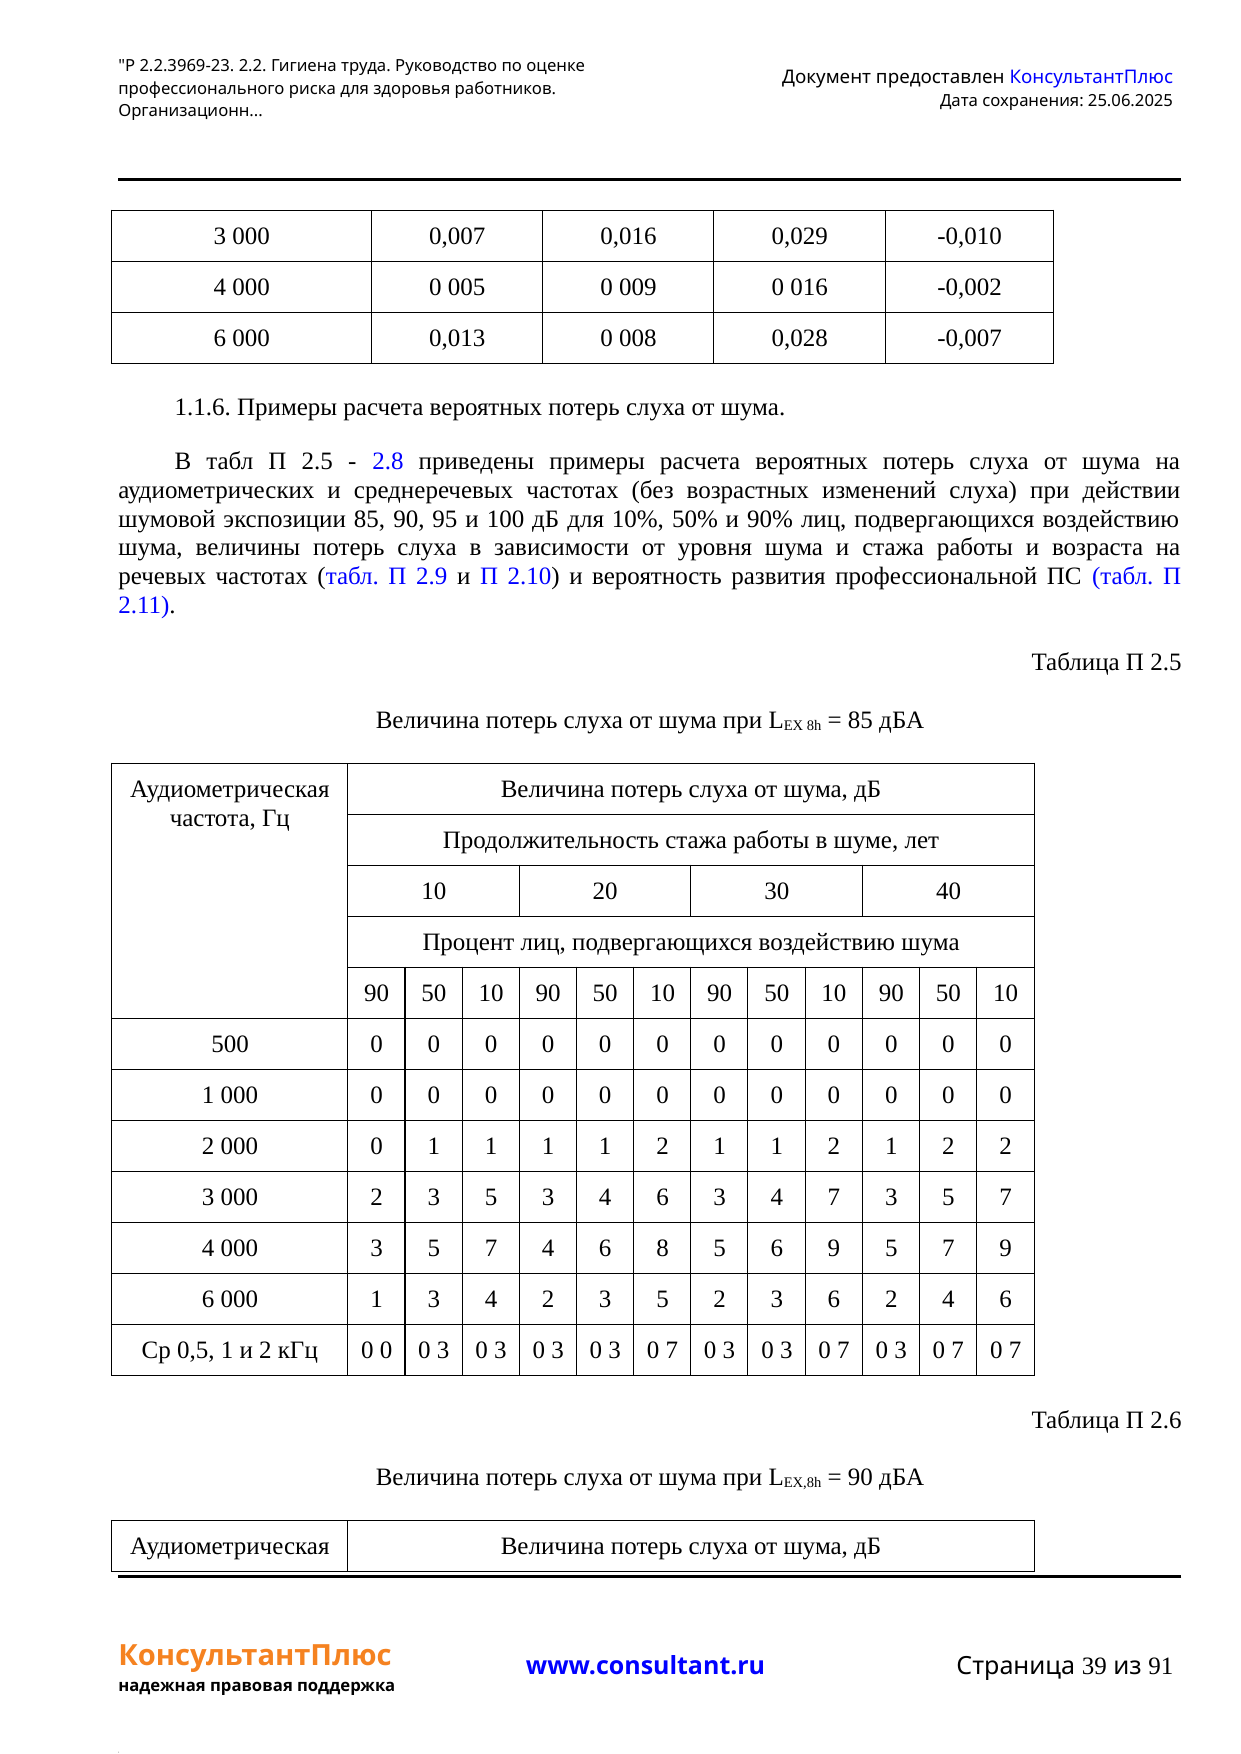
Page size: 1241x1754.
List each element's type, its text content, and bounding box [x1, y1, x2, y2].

table_header Величина потерь слуха от шума, дБ [348, 764, 1034, 813]
table_header Аудиометрическая частота, Гц [112, 764, 347, 1018]
table_cell 4 [520, 1223, 576, 1273]
table_cell 5 [863, 1223, 919, 1273]
table_cell 0 [634, 1070, 690, 1120]
table_cell 0 3 [691, 1325, 747, 1375]
table_cell Продолжительность стажа работы в шуме, лет [348, 815, 1034, 864]
table_cell 2 [691, 1274, 747, 1324]
table_cell 0 016 [714, 262, 885, 312]
table_cell 1 [406, 1121, 462, 1171]
table_cell 1 000 [112, 1070, 347, 1120]
table_cell 4 000 [112, 262, 371, 312]
table_cell 1 [577, 1121, 633, 1171]
table_cell 0 [920, 1070, 976, 1120]
table_cell 90 [348, 968, 404, 1018]
table_cell 10 [977, 968, 1034, 1018]
table_cell 0 [520, 1070, 576, 1120]
table_cell 2 [806, 1121, 862, 1171]
table_cell 2 [348, 1172, 404, 1222]
table_cell 7 [463, 1223, 519, 1273]
table_cell 0 [463, 1070, 519, 1120]
table_cell 20 [520, 866, 690, 916]
table_cell 3 [577, 1274, 633, 1324]
table_cell 0 [863, 1070, 919, 1120]
table_cell 10 [348, 866, 519, 916]
table_cell 6 000 [112, 313, 371, 363]
table_cell 0 7 [634, 1325, 690, 1375]
table_cell 0 3 [577, 1325, 633, 1375]
table_cell 90 [520, 968, 576, 1018]
table_cell 40 [863, 866, 1034, 916]
table_cell 0 3 [863, 1325, 919, 1375]
table_cell 3 [520, 1172, 576, 1222]
table_cell 0,016 [543, 211, 713, 261]
table_cell 0,028 [714, 313, 885, 363]
table_cell 3 [691, 1172, 747, 1222]
table_cell 0 [806, 1019, 862, 1069]
table_cell 0 [406, 1019, 462, 1069]
table_cell 1 [748, 1121, 805, 1171]
table_cell 0 3 [748, 1325, 805, 1375]
table_cell 0 [348, 1121, 404, 1171]
table_cell 0 7 [806, 1325, 862, 1375]
table_cell 3 [348, 1223, 404, 1273]
text Таблица П 2.5 [118, 647, 1181, 676]
table_cell 7 [806, 1172, 862, 1222]
text Величина потерь слуха от шума при LEX 8h = 85 дБА [118, 705, 1181, 734]
table_cell 1 [520, 1121, 576, 1171]
table_cell 5 [920, 1172, 976, 1222]
table_cell 0 [863, 1019, 919, 1069]
table_cell 3 [863, 1172, 919, 1222]
table_cell 3 [406, 1274, 462, 1324]
table_cell 2 [634, 1121, 690, 1171]
table_cell 4 [577, 1172, 633, 1222]
table_cell 0 0 [348, 1325, 404, 1375]
table_cell 0 [977, 1019, 1034, 1069]
table_cell 1 [463, 1121, 519, 1171]
text Величина потерь слуха от шума при LEX,8h = 90 дБА [118, 1462, 1181, 1491]
table_cell 7 [977, 1172, 1034, 1222]
table_cell 2 [977, 1121, 1034, 1171]
table_cell 6 000 [112, 1274, 347, 1324]
table_cell 0 3 [463, 1325, 519, 1375]
table_cell 7 [920, 1223, 976, 1273]
table_cell 0,013 [372, 313, 542, 363]
table_header Величина потерь слуха от шума, дБ [348, 1521, 1034, 1571]
table_cell 5 [463, 1172, 519, 1222]
table_cell 0 7 [977, 1325, 1034, 1375]
table_cell 90 [691, 968, 747, 1018]
table_cell 9 [806, 1223, 862, 1273]
table_cell 500 [112, 1019, 347, 1069]
table_cell 0 [748, 1070, 805, 1120]
table_cell 5 [634, 1274, 690, 1324]
table_cell Процент лиц, подвергающихся воздействию шума [348, 917, 1034, 967]
table_cell 0 009 [543, 262, 713, 312]
table_cell 90 [863, 968, 919, 1018]
table_cell 0 [463, 1019, 519, 1069]
text 1.1.6. Примеры расчета вероятных потерь слуха от шума. [118, 392, 1181, 421]
table_cell 4 [463, 1274, 519, 1324]
table_cell Ср 0,5, 1 и 2 кГц [112, 1325, 347, 1375]
table_cell 6 [806, 1274, 862, 1324]
table_cell 3 [748, 1274, 805, 1324]
table_cell 5 [691, 1223, 747, 1273]
table_cell 0 [920, 1019, 976, 1069]
table_cell 3 000 [112, 1172, 347, 1222]
text Таблица П 2.6 [118, 1405, 1181, 1433]
table_cell 0 3 [406, 1325, 462, 1375]
table_cell 2 000 [112, 1121, 347, 1171]
table_cell 50 [920, 968, 976, 1018]
table_cell 0 [691, 1019, 747, 1069]
table_cell -0,010 [886, 211, 1053, 261]
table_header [112, 1521, 347, 1571]
table_cell 10 [634, 968, 690, 1018]
table_cell 6 [577, 1223, 633, 1273]
table_cell 9 [977, 1223, 1034, 1273]
table_cell 0 [577, 1019, 633, 1069]
table_cell 0 008 [543, 313, 713, 363]
table_cell 0 [748, 1019, 805, 1069]
table_cell 2 [863, 1274, 919, 1324]
table_cell 0 [406, 1070, 462, 1120]
table_cell 4 000 [112, 1223, 347, 1273]
table_cell 0 [634, 1019, 690, 1069]
table_cell 0 [691, 1070, 747, 1120]
table_cell 1 [348, 1274, 404, 1324]
table_cell 8 [634, 1223, 690, 1273]
table_cell 6 [977, 1274, 1034, 1324]
table_cell 0 [348, 1019, 404, 1069]
table_cell 0 [348, 1070, 404, 1120]
table_cell 0,029 [714, 211, 885, 261]
table_cell 0 [977, 1070, 1034, 1120]
table_cell 1 [691, 1121, 747, 1171]
table_cell 5 [406, 1223, 462, 1273]
table_cell 4 [748, 1172, 805, 1222]
table_cell 10 [463, 968, 519, 1018]
table_cell 50 [577, 968, 633, 1018]
table_cell 6 [748, 1223, 805, 1273]
table_cell 0 [577, 1070, 633, 1120]
table_cell 10 [806, 968, 862, 1018]
table_cell 4 [920, 1274, 976, 1324]
table_cell 50 [406, 968, 462, 1018]
table_cell 0 005 [372, 262, 542, 312]
table_cell 2 [520, 1274, 576, 1324]
table_cell 0 [806, 1070, 862, 1120]
table_cell 3 000 [112, 211, 371, 261]
table_cell -0,002 [886, 262, 1053, 312]
table_cell 0 [520, 1019, 576, 1069]
table_cell 0,007 [372, 211, 542, 261]
table_cell 3 [406, 1172, 462, 1222]
table_cell 0 3 [520, 1325, 576, 1375]
text В табл П 2.5 - 2.8 приведены примеры расчета вероятных потерь слуха от шума на аудиометрических и среднеречевых частотах (без возрастных изменений слуха) при действии шумовой экспозиции 85, 90, 95 и 100 дБ для 10%, 50% и 90% лиц, подвергающихся воздействию шума, величины потерь слуха в зависимости от уровня шума и стажа работы и возраста на речевых частотах (табл. П 2.9 и П 2.10) и вероятность развития профессиональной ПС (табл. П 2.11). [118, 446, 1181, 619]
table_cell 2 [920, 1121, 976, 1171]
table_cell 6 [634, 1172, 690, 1222]
table_cell -0,007 [886, 313, 1053, 363]
table_cell 30 [691, 866, 862, 916]
table_cell 0 7 [920, 1325, 976, 1375]
table_cell 50 [748, 968, 805, 1018]
table_cell 1 [863, 1121, 919, 1171]
